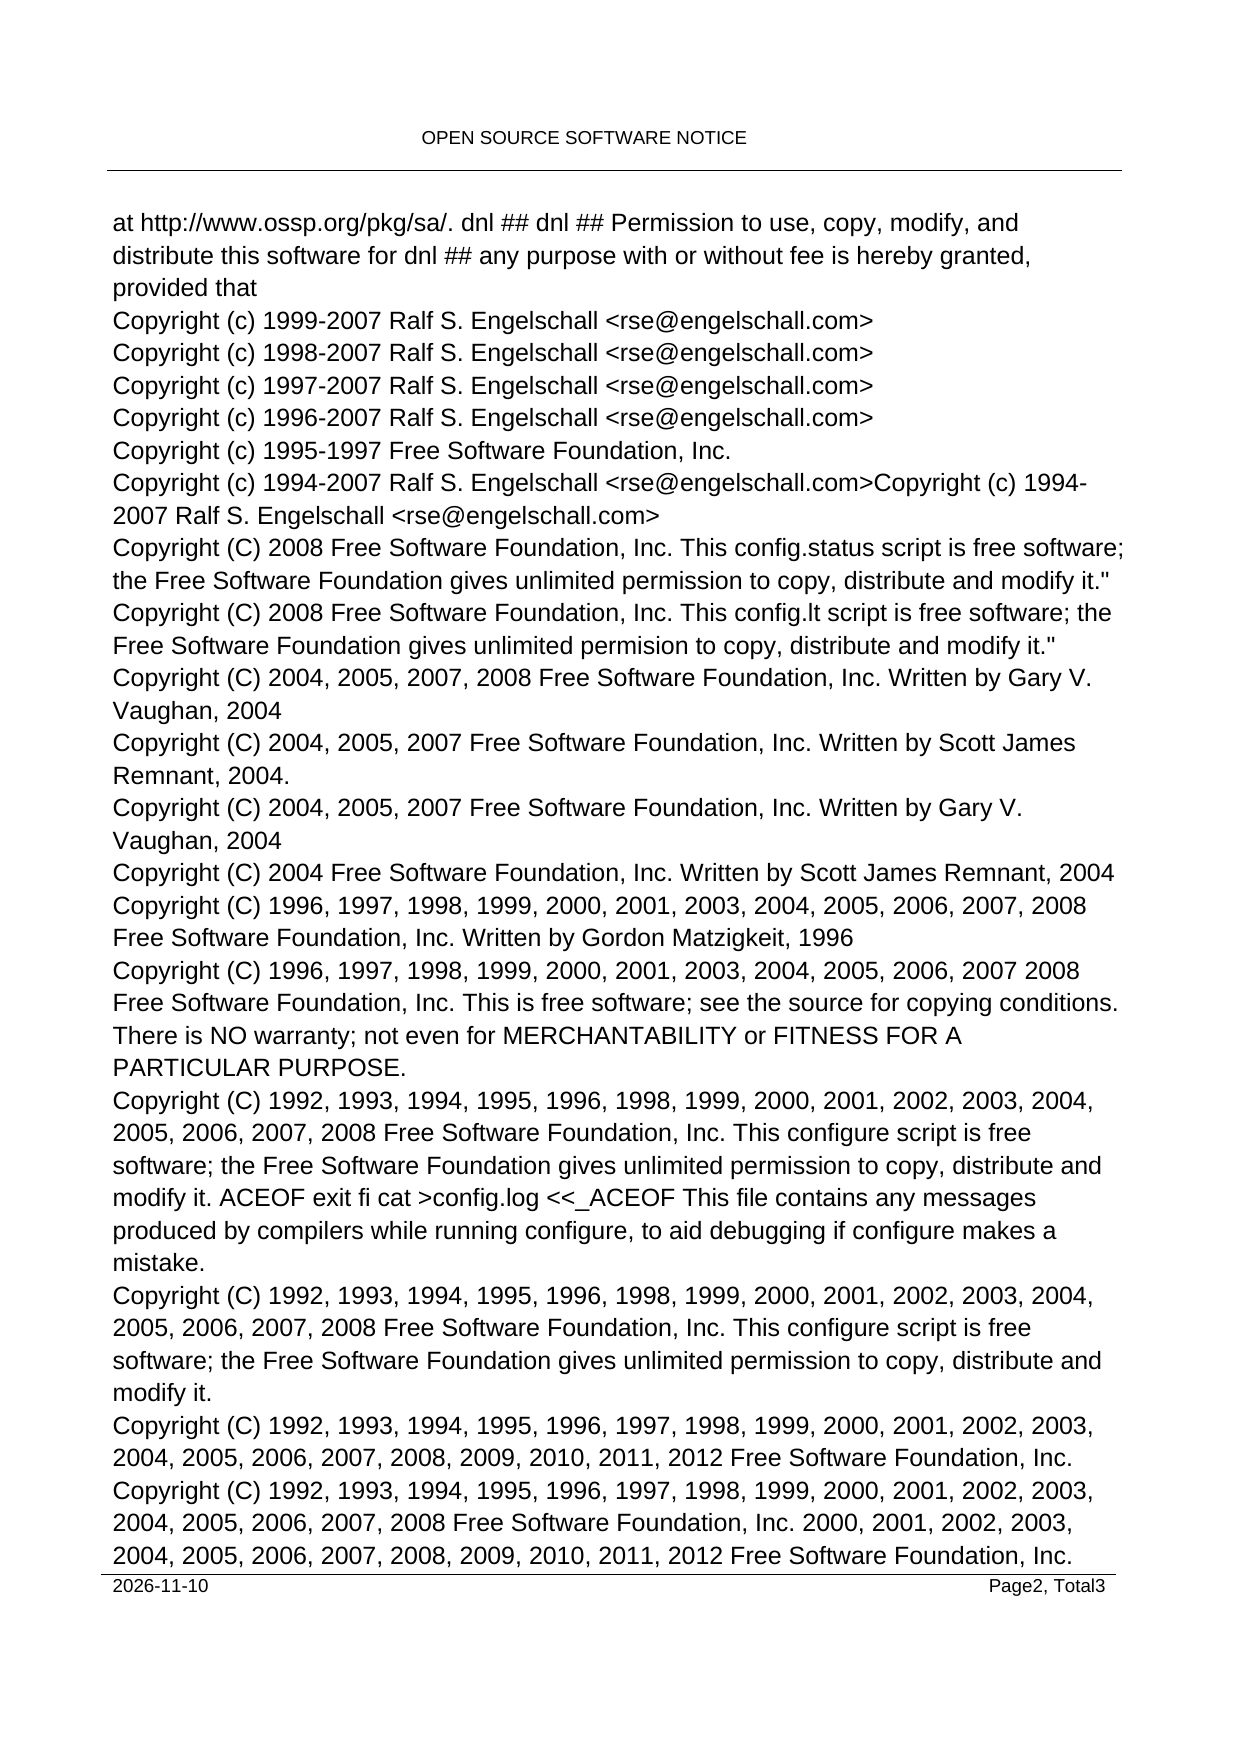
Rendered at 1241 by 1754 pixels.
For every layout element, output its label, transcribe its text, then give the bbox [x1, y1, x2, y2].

text Copyright (C) 2004, 2005, 2007 Free Software Foundation, Inc. Written by Scott James Remnant, 2004. [112, 726, 1128, 791]
text Copyright (C) 2004, 2005, 2007 Free Software Foundation, Inc. Written by Gary V. Vaughan, 2004 [112, 791, 1128, 856]
text Copyright (C) 1992, 1993, 1994, 1995, 1996, 1997, 1998, 1999, 2000, 2001, 2002, 2003, 2004, 2005, 2006, 2007, 2008 Free Software Foundation, Inc. 2000, 2001, 2002, 2003, 2004, 2005, 2006, 2007, 2008, 2009, 2010, 2011, 2012 Free Software Foundation, Inc. [112, 1474, 1128, 1571]
text Copyright (c) 1995-1997 Free Software Foundation, Inc. [112, 434, 1128, 466]
text Copyright (C) 2004 Free Software Foundation, Inc. Written by Scott James Remnant, 2004 [112, 856, 1128, 889]
text Copyright (C) 2004, 2005, 2007, 2008 Free Software Foundation, Inc. Written by Gary V. Vaughan, 2004 [112, 661, 1128, 726]
text Copyright (c) 1999-2007 Ralf S. Engelschall <rse@engelschall.com> [112, 304, 1128, 336]
text Copyright (c) 1994-2007 Ralf S. Engelschall <rse@engelschall.com>Copyright (c) 1994-2007 Ralf S. Engelschall <rse@engelschall.com> [112, 466, 1128, 531]
text Copyright (C) 2008 Free Software Foundation, Inc. This config.lt script is free software; the Free Software Foundation gives unlimited permision to copy, distribute and modify it." [112, 596, 1128, 661]
text Copyright (C) 1996, 1997, 1998, 1999, 2000, 2001, 2003, 2004, 2005, 2006, 2007, 2008 Free Software Foundation, Inc. Written by Gordon Matzigkeit, 1996 [112, 889, 1128, 954]
text Copyright (C) 1992, 1993, 1994, 1995, 1996, 1997, 1998, 1999, 2000, 2001, 2002, 2003, 2004, 2005, 2006, 2007, 2008, 2009, 2010, 2011, 2012 Free Software Foundation, Inc. [112, 1409, 1128, 1474]
text Copyright (c) 1998-2007 Ralf S. Engelschall <rse@engelschall.com> [112, 336, 1128, 369]
text Copyright (c) 1996-2007 Ralf S. Engelschall <rse@engelschall.com> [112, 401, 1128, 434]
text Copyright (C) 1992, 1993, 1994, 1995, 1996, 1998, 1999, 2000, 2001, 2002, 2003, 2004, 2005, 2006, 2007, 2008 Free Software Foundation, Inc. This configure script is free software; the Free Software Foundation gives unlimited permission to copy, distribute and modify it. [112, 1279, 1128, 1409]
text Copyright (c) 1997-2007 Ralf S. Engelschall <rse@engelschall.com> [112, 369, 1128, 401]
text Copyright (C) 2008 Free Software Foundation, Inc. This config.status script is free software; the Free Software Foundation gives unlimited permission to copy, distribute and modify it." [112, 531, 1128, 596]
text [112, 206, 1128, 304]
text Copyright (C) 1992, 1993, 1994, 1995, 1996, 1998, 1999, 2000, 2001, 2002, 2003, 2004, 2005, 2006, 2007, 2008 Free Software Foundation, Inc. This configure script is free software; the Free Software Foundation gives unlimited permission to copy, distribute and modify it. ACEOF exit fi cat >config.log <<_ACEOF This file contains any messages produced by compilers while running configure, to aid debugging if configure makes a mistake. [112, 1084, 1128, 1279]
text Copyright (C) 1996, 1997, 1998, 1999, 2000, 2001, 2003, 2004, 2005, 2006, 2007 2008 Free Software Foundation, Inc. This is free software; see the source for copying conditions. There is NO warranty; not even for MERCHANTABILITY or FITNESS FOR A PARTICULAR PURPOSE. [112, 954, 1128, 1084]
